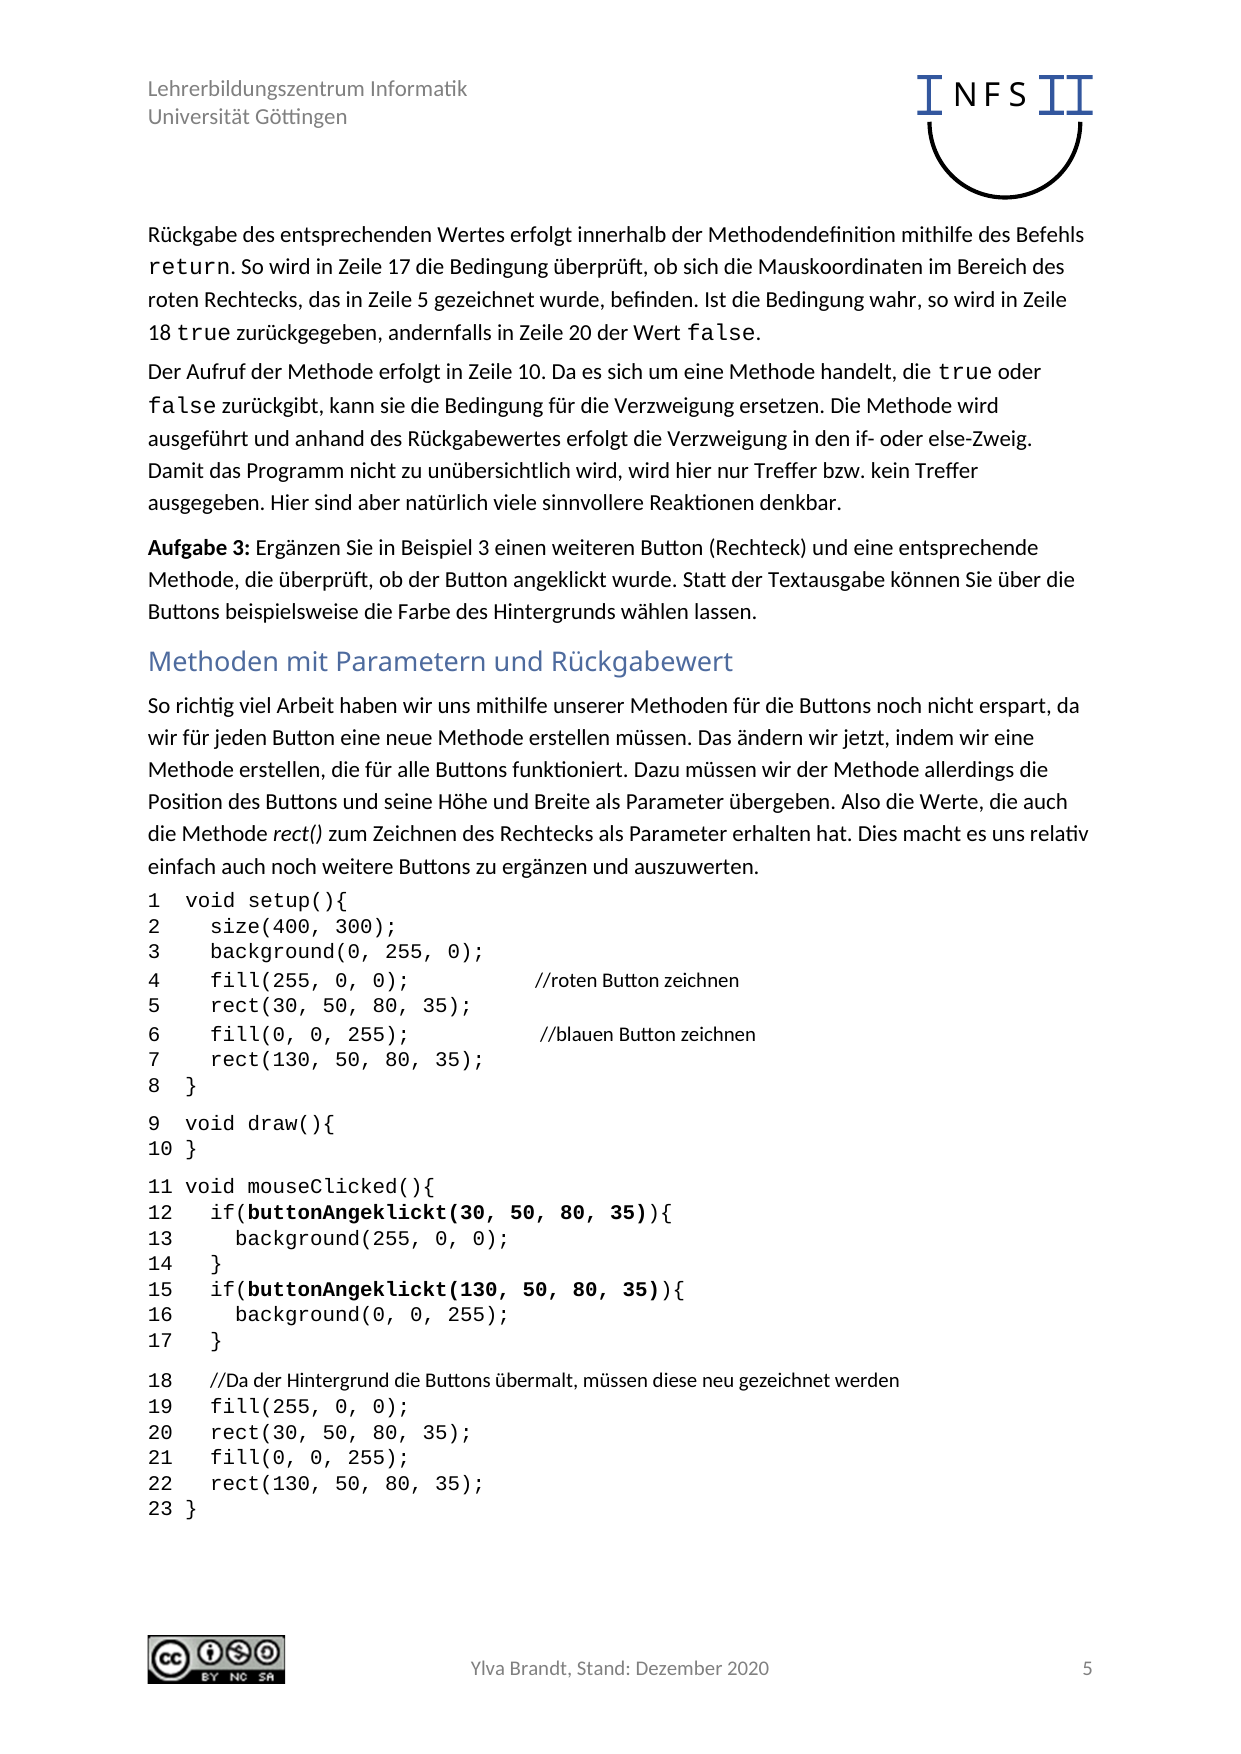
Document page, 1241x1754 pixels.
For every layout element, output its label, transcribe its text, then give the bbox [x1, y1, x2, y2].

list } [148, 1253, 1093, 1277]
list } [148, 1498, 1093, 1522]
list if(buttonAngeklickt(30, 50, 80, 35)){ [148, 1202, 1093, 1226]
list rect(30, 50, 80, 35); [148, 1422, 1093, 1445]
list fill(255, 0, 0); //roten Button zeichnen [148, 967, 1093, 993]
list } [148, 1329, 1093, 1353]
list fill(0, 0, 255); [148, 1447, 1093, 1471]
picture [147, 1635, 286, 1684]
list void draw(){ [148, 1113, 1093, 1137]
list size(400, 300); [148, 916, 1093, 939]
text Der Aufruf der Methode erfolgt in Zeile 10. Da es sich um eine Methode handelt, die true oder false zurückgibt, kann sie die Bedingung für die Verzweigung ersetzen. Die Methode wird ausgeführt und anhand des Rückgabewertes erfolgt die Verzweigung in den if- oder else-Zweig. Damit das Programm nicht zu unübersichtlich wird, wird hier nur Treffer bzw. kein Treffer ausgegeben. Hier sind aber natürlich viele sinnvollere Reaktionen denkbar. [148, 357, 1093, 516]
list //Da der Hintergrund die Buttons übermalt, müssen diese neu gezeichnet werden [148, 1368, 1093, 1394]
list rect(130, 50, 80, 35); [148, 1049, 1093, 1073]
list void mouseClicked(){ [148, 1176, 1093, 1200]
list fill(0, 0, 255); //blauen Button zeichnen [148, 1021, 1093, 1047]
list } [148, 1075, 1093, 1098]
list background(0, 0, 255); [148, 1304, 1093, 1328]
text Aufgabe 3: Ergänzen Sie in Beispiel 3 einen weiteren Button (Rechteck) und eine entsprechende Methode, die überprüft, ob der Button angeklickt wurde. Statt der Textausgabe können Sie über die Buttons beispielsweise die Farbe des Hintergrunds wählen lassen. [148, 533, 1093, 626]
list void setup(){ [148, 890, 1093, 914]
subtitle Methoden mit Parametern und Rückgabewert [148, 642, 1093, 679]
text So richtig viel Arbeit haben wir uns mithilfe unserer Methoden für die Buttons noch nicht erspart, da wir für jeden Button eine neue Methode erstellen müssen. Das ändern wir jetzt, indem wir eine Methode erstellen, die für alle Buttons funktioniert. Dazu müssen wir der Methode allerdings die Position des Buttons und seine Höhe und Breite als Parameter übergeben. Also die Werte, die auch die Methode rect() zum Zeichnen des Rechtecks als Parameter erhalten hat. Dies macht es uns relativ einfach auch noch weitere Buttons zu ergänzen und auszuwerten. [148, 691, 1093, 880]
list } [148, 1138, 1093, 1162]
list background(0, 255, 0); [148, 941, 1093, 965]
list background(255, 0, 0); [148, 1227, 1093, 1251]
list rect(130, 50, 80, 35); [148, 1473, 1093, 1496]
list rect(30, 50, 80, 35); [148, 995, 1093, 1019]
list if(buttonAngeklickt(130, 50, 80, 35)){ [148, 1278, 1093, 1302]
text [148, 220, 1093, 347]
list fill(255, 0, 0); [148, 1396, 1093, 1420]
